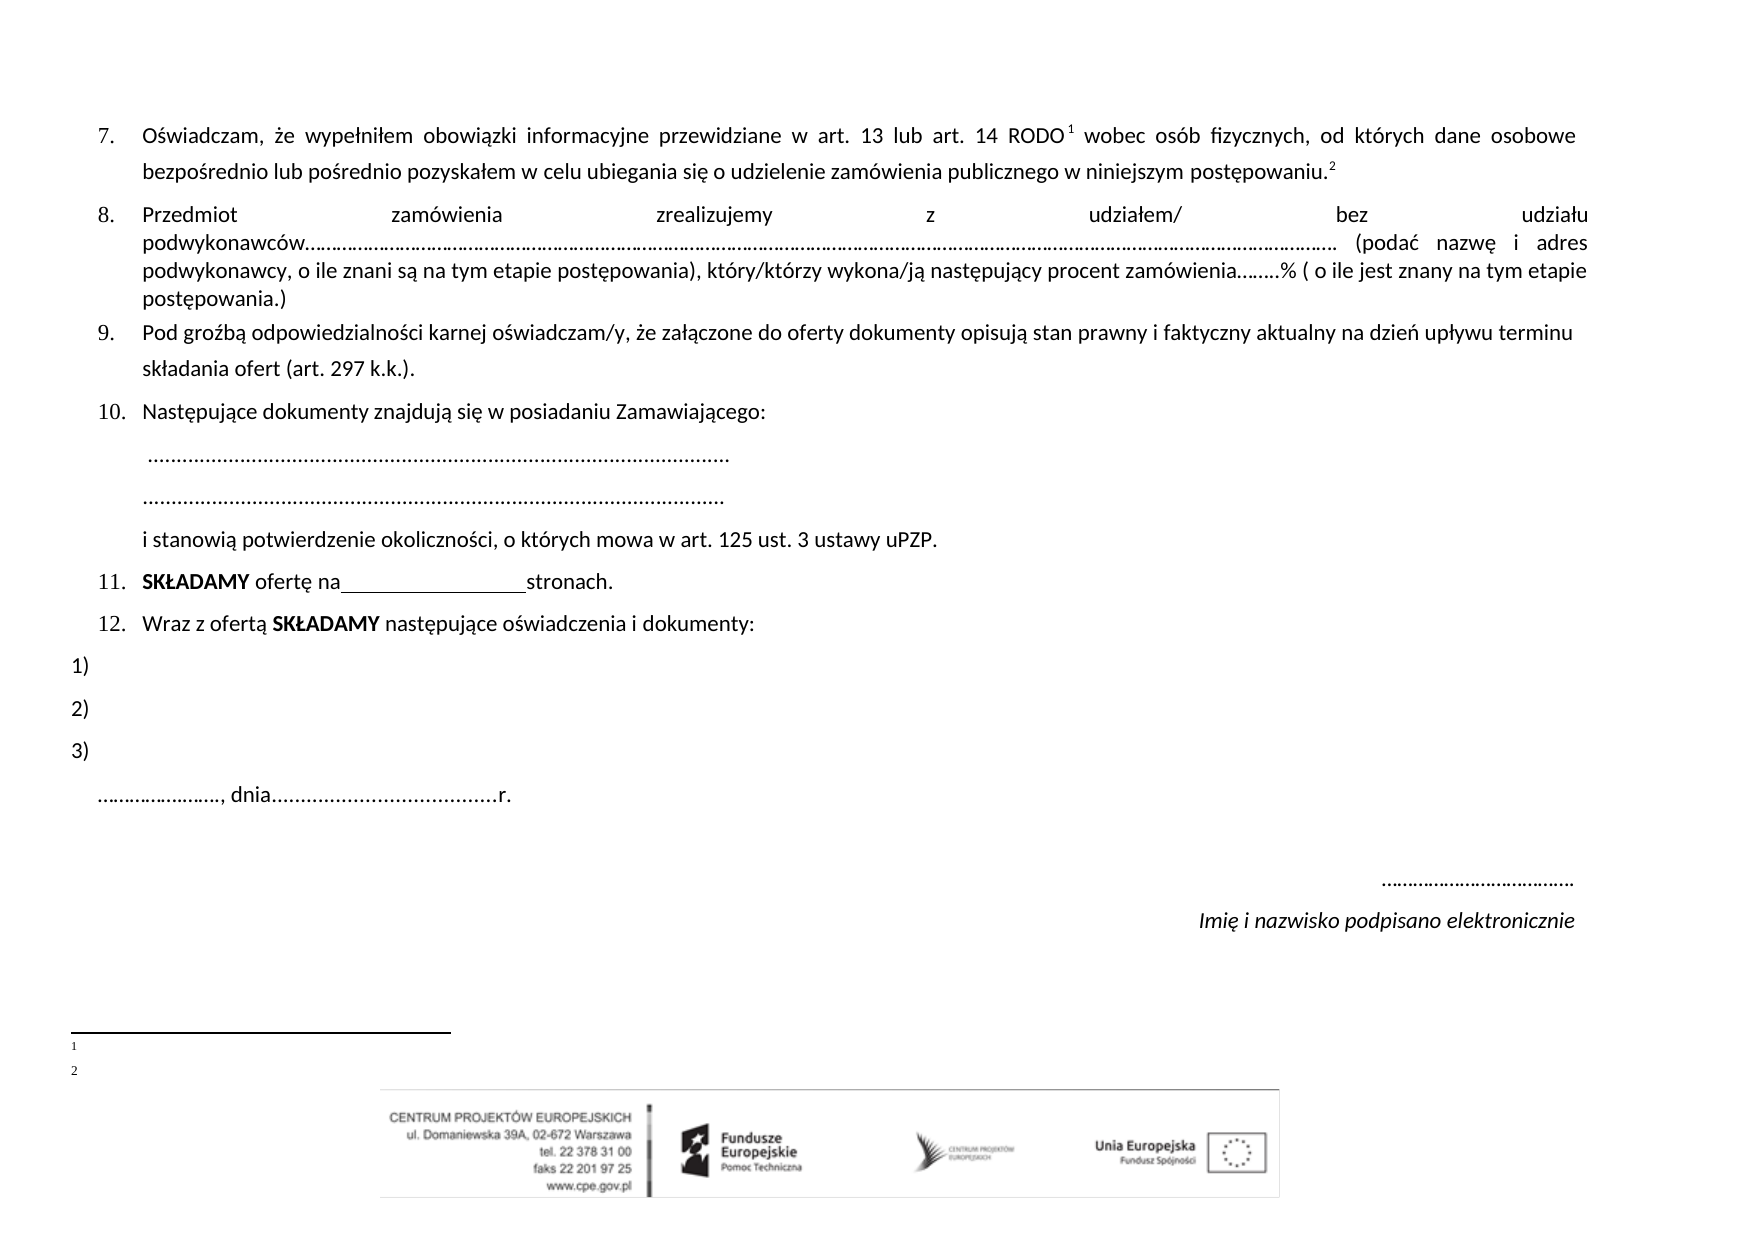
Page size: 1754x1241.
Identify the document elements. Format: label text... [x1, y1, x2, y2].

text ………………………………. [71, 864, 1577, 892]
list ..................................................................................................... [142, 440, 1577, 468]
text …………….……., dnia r. [98, 780, 1589, 808]
text 2) [71, 694, 1589, 722]
list ..................................................................................................... [142, 482, 1577, 510]
picture [380, 1089, 1281, 1199]
text 1) [71, 652, 1589, 680]
text Imię i nazwisko podpisano elektronicznie [282, 906, 1577, 934]
list Oświadczam, że wypełniłem obowiązki informacyjne przewidziane w art. 13 lub art. 14 RODO wobec osób fizycznych, od których dane osobowe bezpośrednio lub pośrednio pozyskałem w celu ubiegania się o udzielenie zamówienia publicznego w niniejszym postępowaniu. [98, 121, 1577, 185]
list Wraz z ofertą SKŁADAMY następujące oświadczenia i dokumenty: [98, 609, 1589, 638]
list Pod groźbą odpowiedzialności karnej oświadczam/y, że załączone do oferty dokumenty opisują stan prawny i faktyczny aktualny na dzień upływu terminu składania ofert (art. 297 k.k.). [98, 318, 1577, 382]
list i stanowią potwierdzenie okoliczności, o których mowa w art. 125 ust. 3 ustawy uPZP. [142, 525, 1577, 553]
list Następujące dokumenty znajdują się w posiadaniu Zamawiającego: [98, 397, 1577, 425]
list Przedmiot zamówienia zrealizujemy z udziałem/ bez udziału podwykonawców……………………………………………………………………………………………………………………………………………………………………………. (podać nazwę i adres podwykonawcy, o ile znani są na tym etapie postępowania), który/którzy wykona/ją następujący procent zamówienia……..% ( o ile jest znany na tym etapie postępowania.) [98, 200, 1589, 312]
list SKŁADAMY ofertę na stronach. [98, 567, 1589, 596]
text 3) [71, 736, 1589, 764]
